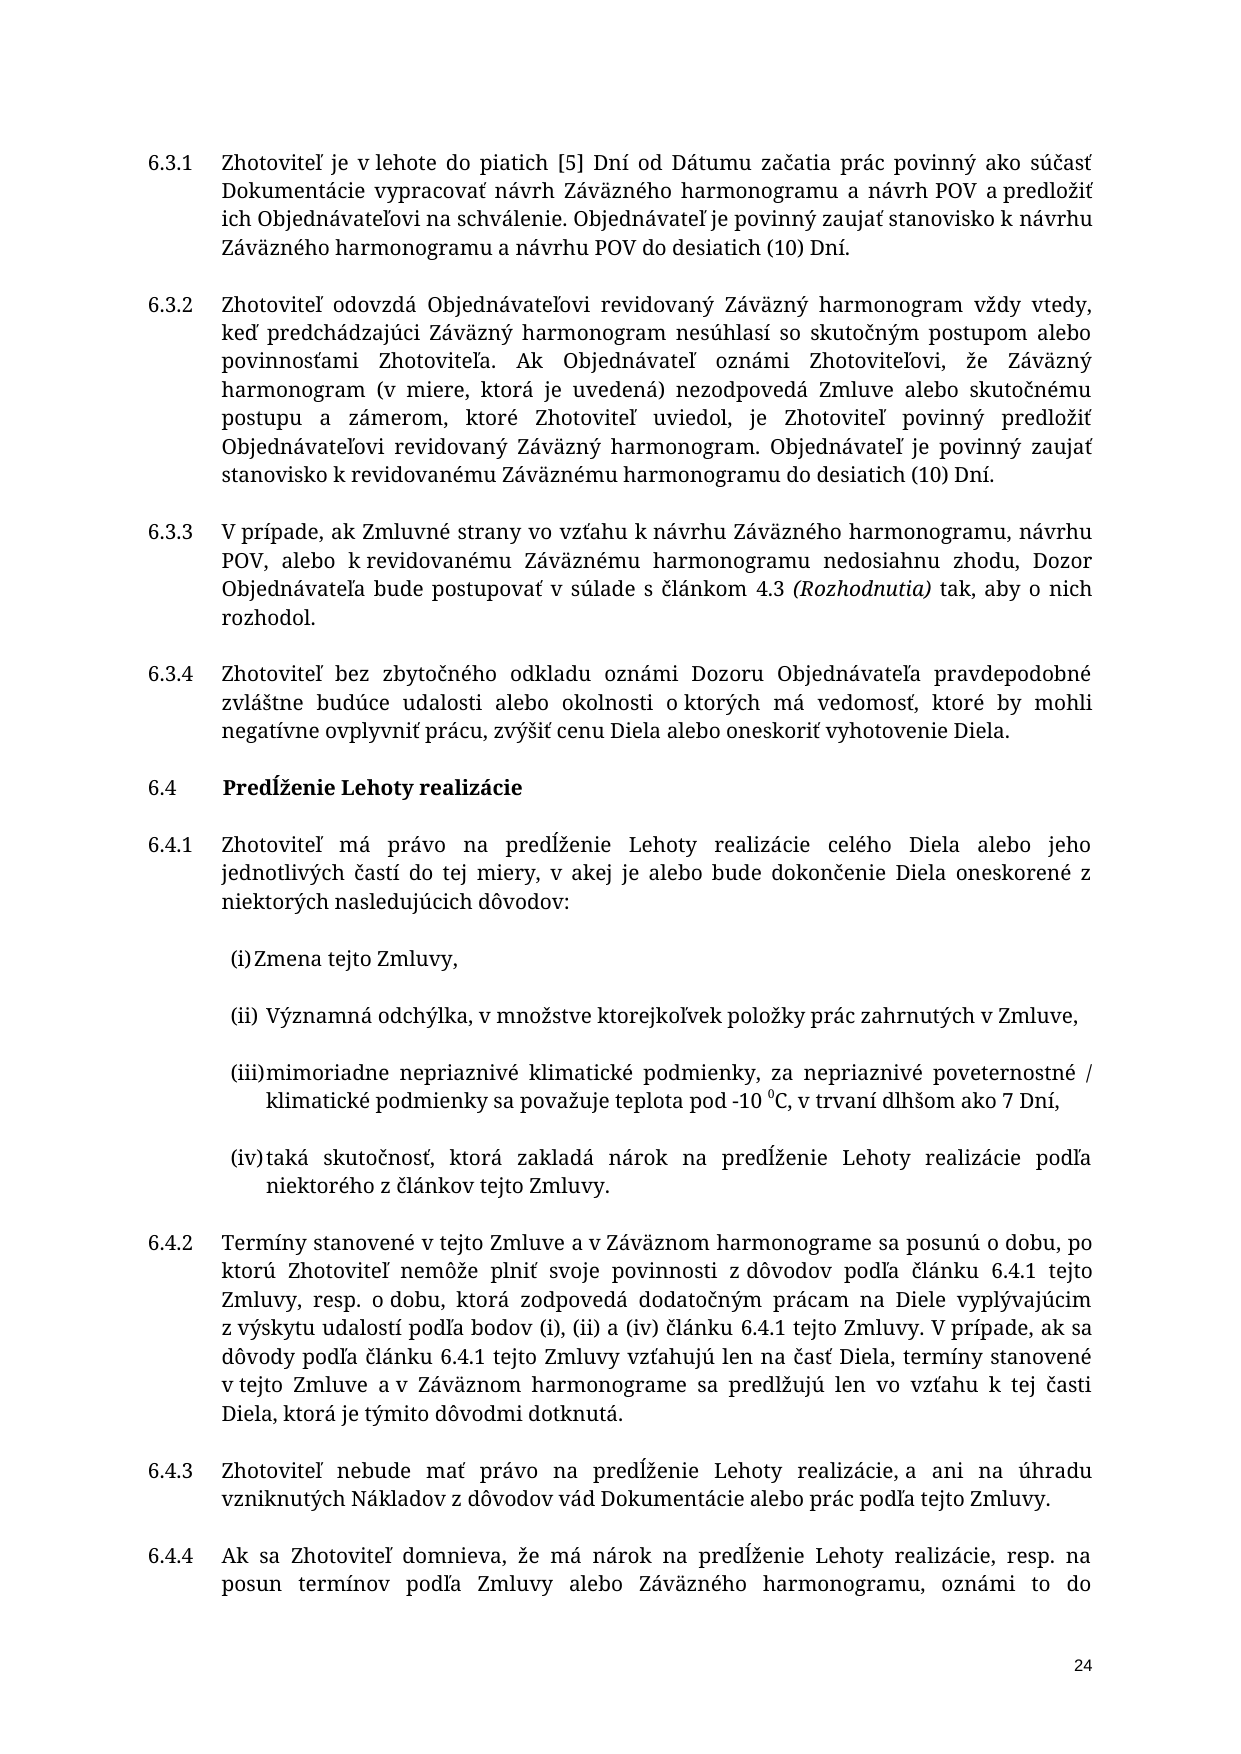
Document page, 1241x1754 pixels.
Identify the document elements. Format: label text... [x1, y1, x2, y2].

list Zhotoviteľ nebude mať právo na predĺženie Lehoty realizácie, a ani na úhradu vzniknutých Nákladov z dôvodov vád Dokumentácie alebo prác podľa tejto Zmluvy. [148, 1456, 1093, 1513]
list Zhotoviteľ je v lehote do piatich [5] Dní od Dátumu začatia prác povinný ako súčasť Dokumentácie vypracovať návrh Záväzného harmonogramu a návrh POV a predložiť ich Objednávateľovi na schválenie. Objednávateľ je povinný zaujať stanovisko k návrhu Záväzného harmonogramu a návrhu POV do desiatich (10) Dní. [148, 148, 1093, 261]
list mimoriadne nepriaznivé klimatické podmienky, za nepriaznivé poveternostné / klimatické podmienky sa považuje teplota pod -10 0C, v trvaní dlhšom ako 7 Dní, [230, 1058, 1093, 1114]
list Termíny stanovené v tejto Zmluve a v Záväznom harmonograme sa posunú o dobu, po ktorú Zhotoviteľ nemôže plniť svoje povinnosti z dôvodov podľa článku 6.4.1 tejto Zmluvy, resp. o dobu, ktorá zodpovedá dodatočným prácam na Diele vyplývajúcim z výskytu udalostí podľa bodov (i), (ii) a (iv) článku 6.4.1 tejto Zmluvy. V prípade, ak sa dôvody podľa článku 6.4.1 tejto Zmluvy vzťahujú len na časť Diela, termíny stanovené v tejto Zmluve a v Záväznom harmonograme sa predlžujú len vo vzťahu k tej časti Diela, ktorá je týmito dôvodmi dotknutá. [148, 1228, 1093, 1427]
list Zhotoviteľ odovzdá Objednávateľovi revidovaný Záväzný harmonogram vždy vtedy, keď predchádzajúci Záväzný harmonogram nesúhlasí so skutočným postupom alebo povinnosťami Zhotoviteľa. Ak Objednávateľ oznámi Zhotoviteľovi, že Záväzný harmonogram (v miere, ktorá je uvedená) nezodpovedá Zmluve alebo skutočnému postupu a zámerom, ktoré Zhotoviteľ uviedol, je Zhotoviteľ povinný predložiť Objednávateľovi revidovaný Záväzný harmonogram. Objednávateľ je povinný zaujať stanovisko k revidovanému Záväznému harmonogramu do desiatich (10) Dní. [148, 290, 1093, 489]
list Predĺženie Lehoty realizácie [148, 773, 1093, 802]
list taká skutočnosť, ktorá zakladá nárok na predĺženie Lehoty realizácie podľa niektorého z článkov tejto Zmluvy. [230, 1143, 1093, 1200]
list Zhotoviteľ má právo na predĺženie Lehoty realizácie celého Diela alebo jeho jednotlivých častí do tej miery, v akej je alebo bude dokončenie Diela oneskorené z niektorých nasledujúcich dôvodov: [148, 830, 1093, 915]
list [148, 1541, 1093, 1598]
list Zhotoviteľ bez zbytočného odkladu oznámi Dozoru Objednávateľa pravdepodobné zvláštne budúce udalosti alebo okolnosti o ktorých má vedomosť, ktoré by mohli negatívne ovplyvniť prácu, zvýšiť cenu Diela alebo oneskoriť vyhotovenie Diela. [148, 659, 1093, 745]
list V prípade, ak Zmluvné strany vo vzťahu k návrhu Záväzného harmonogramu, návrhu POV, alebo k revidovanému Záväznému harmonogramu nedosiahnu zhodu, Dozor Objednávateľa bude postupovať v súlade s článkom 4.3 (Rozhodnutia) tak, aby o nich rozhodol. [148, 517, 1093, 631]
list Zmena tejto Zmluvy, [230, 944, 1093, 972]
list Významná odchýlka, v množstve ktorejkoľvek položky prác zahrnutých v Zmluve, [230, 1001, 1093, 1029]
